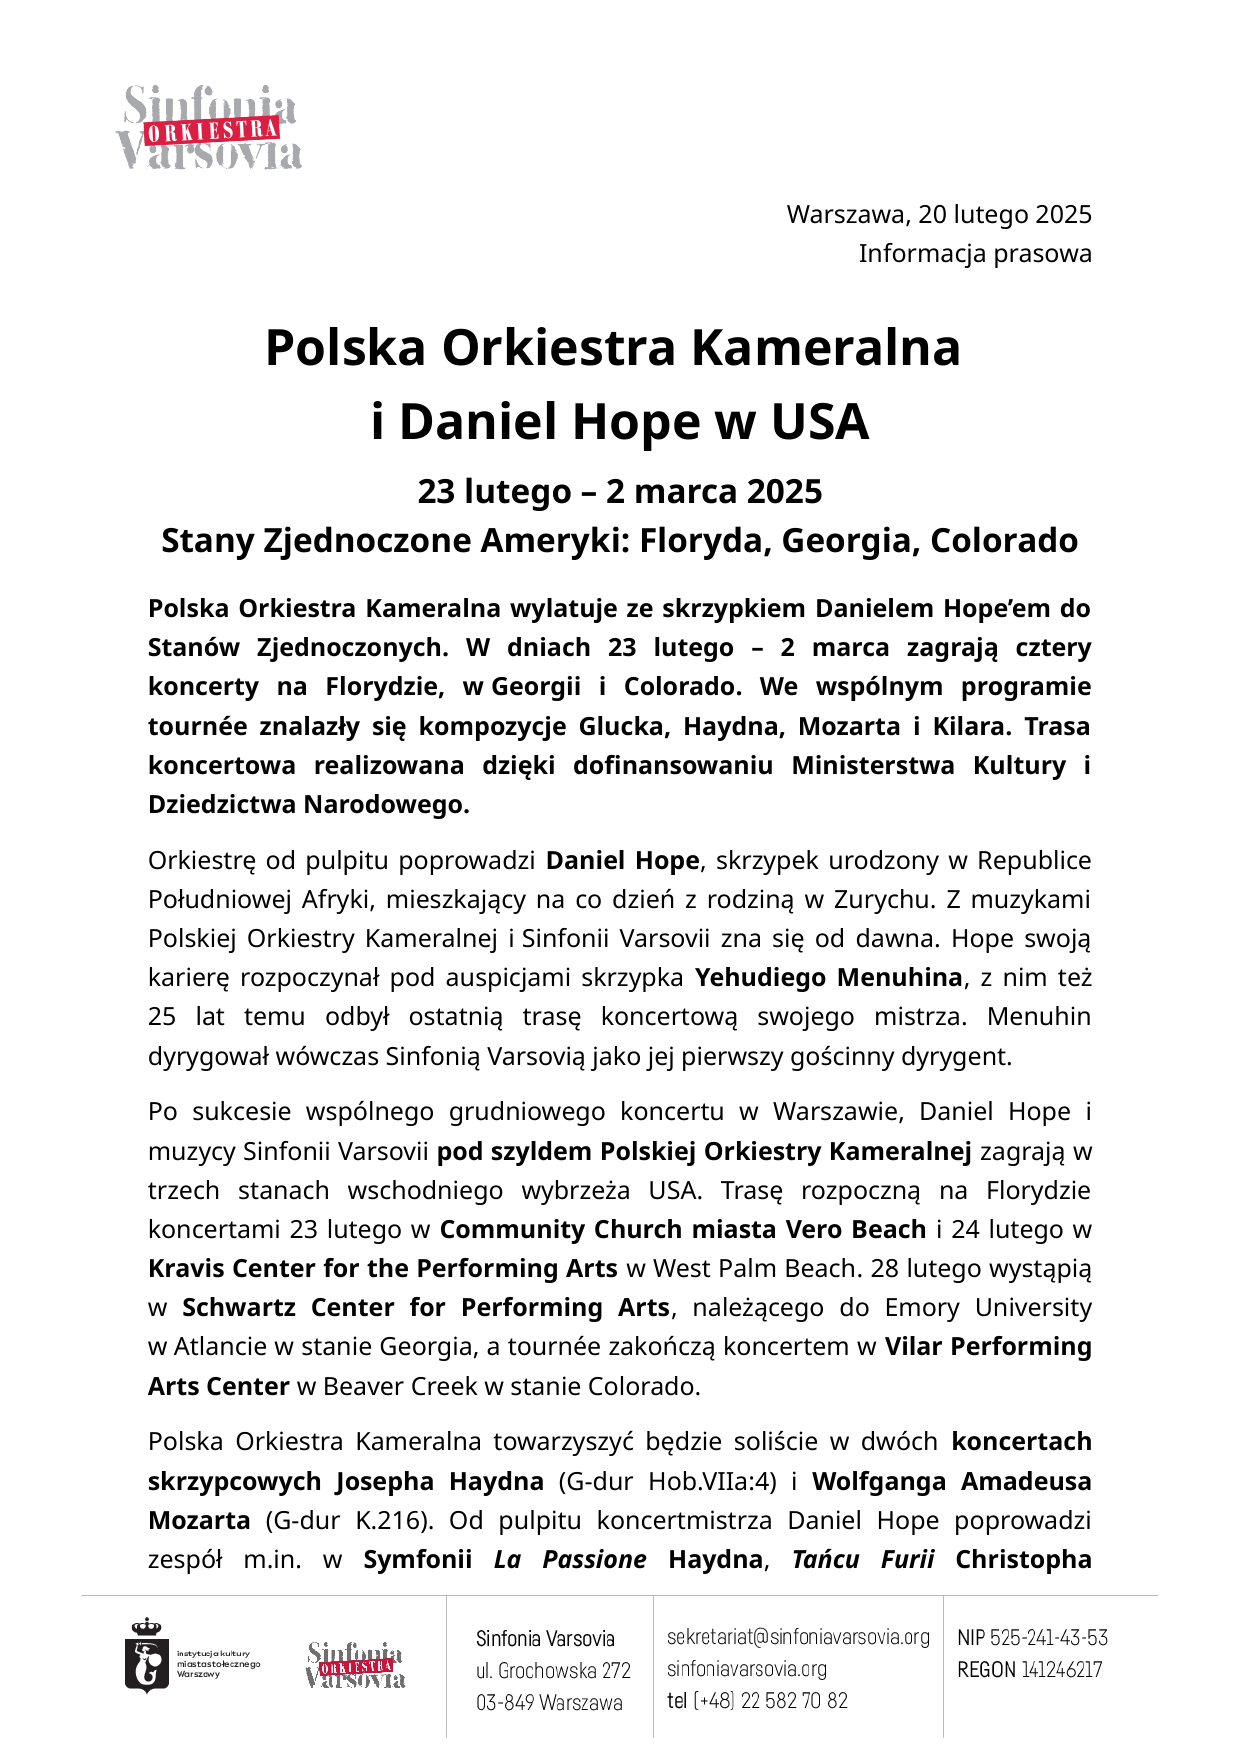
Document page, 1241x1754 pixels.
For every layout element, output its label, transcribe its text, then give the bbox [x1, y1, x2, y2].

picture [110, 81, 307, 173]
text Polska Orkiestra Kameralna wylatuje ze skrzypkiem Danielem Hope’em do Stanów Zjednoczonych. W dniach 23 lutego – 2 marca zagrają cztery koncerty na Florydzie, w Georgii i Colorado. We wspólnym programie tournée znalazły się kompozycje Glucka, Haydna, Mozarta i Kilara. Trasa koncertowa realizowana dzięki dofinansowaniu Ministerstwa Kultury i Dziedzictwa Narodowego. [148, 591, 1093, 821]
text Orkiestrę od pulpitu poprowadzi Daniel Hope, skrzypek urodzony w Republice Południowej Afryki, mieszkający na co dzień z rodziną w Zurychu. Z muzykami Polskiej Orkiestry Kameralnej i Sinfonii Varsovii zna się od dawna. Hope swoją karierę rozpoczynał pod auspicjami skrzypka Yehudiego Menuhina, z nim też 25 lat temu odbył ostatnią trasę koncertową swojego mistrza. Menuhin dyrygował wówczas Sinfonią Varsovią jako jej pierwszy gościnny dyrygent. [148, 842, 1093, 1072]
subtitle Polska Orkiestra Kameralna i Daniel Hope w USA [148, 312, 1093, 454]
picture [81, 1595, 1159, 1744]
text Warszawa, 20 lutego 2025 [148, 196, 1093, 231]
text Informacja prasowa [148, 236, 1093, 270]
text Po sukcesie wspólnego grudniowego koncertu w Warszawie, Daniel Hope i muzycy Sinfonii Varsovii pod szyldem Polskiej Orkiestry Kameralnej zagrają w trzech stanach wschodniego wybrzeża USA. Trasę rozpoczną na Florydzie koncertami 23 lutego w Community Church miasta Vero Beach i 24 lutego w Kravis Center for the Performing Arts w West Palm Beach. 28 lutego wystąpią w Schwartz Center for Performing Arts, należącego do Emory University w Atlancie w stanie Georgia, a tournée zakończą koncertem w Vilar Performing Arts Center w Beaver Creek w stanie Colorado. [148, 1094, 1093, 1402]
subtitle 23 lutego – 2 marca 2025 Stany Zjednoczone Ameryki: Floryda, Georgia, Colorado [148, 468, 1093, 562]
